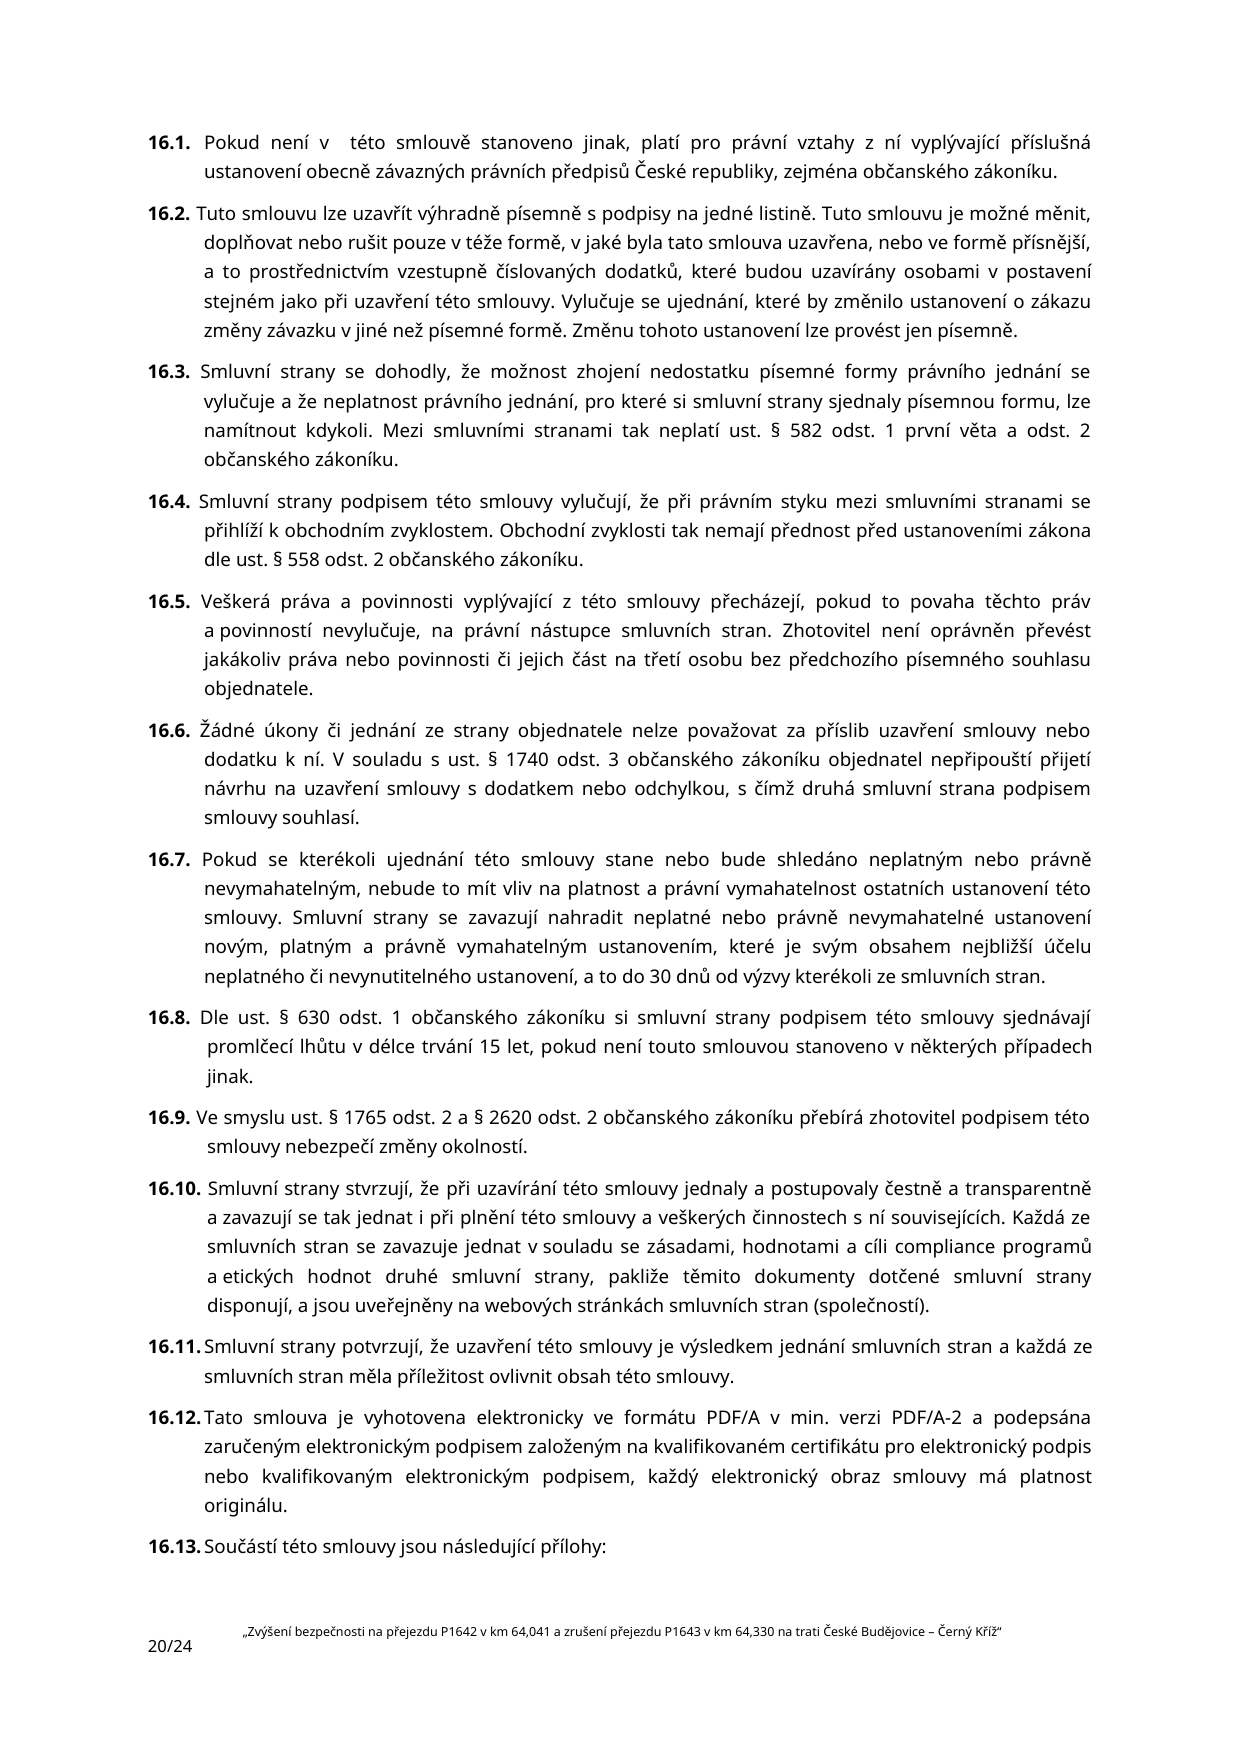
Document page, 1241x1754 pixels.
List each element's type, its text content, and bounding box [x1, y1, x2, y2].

text 16.2. Tuto smlouvu lze uzavřít výhradně písemně s podpisy na jedné listině. Tuto smlouvu je možné měnit, doplňovat nebo rušit pouze v téže formě, v jaké byla tato smlouva uzavřena, nebo ve formě přísnější, a to prostřednictvím vzestupně číslovaných dodatků, které budou uzavírány osobami v postavení stejném jako při uzavření této smlouvy. Vylučuje se ujednání, které by změnilo ustanovení o zákazu změny závazku v jiné než písemné formě. Změnu tohoto ustanovení lze provést jen písemně. [147, 197, 1092, 343]
text 16.3. Smluvní strany se dohodly, že možnost zhojení nedostatku písemné formy právního jednání se vylučuje a že neplatnost právního jednání, pro které si smluvní strany sjednaly písemnou formu, lze namítnout kdykoli. Mezi smluvními stranami tak neplatí ust. § 582 odst. 1 první věta a odst. 2 občanského zákoníku. [147, 356, 1092, 472]
text 16.6. Žádné úkony či jednání ze strany objednatele nelze považovat za příslib uzavření smlouvy nebo dodatku k ní. V souladu s ust. § 1740 odst. 3 občanského zákoníku objednatel nepřipouští přijetí návrhu na uzavření smlouvy s dodatkem nebo odchylkou, s čímž druhá smluvní strana podpisem smlouvy souhlasí. [148, 714, 1092, 831]
text 16.8. Dle ust. § 630 odst. 1 občanského zákoníku si smluvní strany podpisem této smlouvy sjednávají promlčecí lhůtu v délce trvání 15 let, pokud není touto smlouvou stanoveno v některých případech jinak. [148, 1001, 1092, 1089]
text 16.1. Pokud není v této smlouvě stanoveno jinak, platí pro právní vztahy z ní vyplývající příslušná ustanovení obecně závazných právních předpisů České republiky, zejména občanského zákoníku. [148, 126, 1092, 185]
text 16.5. Veškerá práva a povinnosti vyplývající z této smlouvy přecházejí, pokud to povaha těchto práv a povinností nevylučuje, na právní nástupce smluvních stran. Zhotovitel není oprávněn převést jakákoliv práva nebo povinnosti či jejich část na třetí osobu bez předchozího písemného souhlasu objednatele. [148, 585, 1092, 701]
text 16.7. Pokud se kterékoli ujednání této smlouvy stane nebo bude shledáno neplatným nebo právně nevymahatelným, nebude to mít vliv na platnost a právní vymahatelnost ostatních ustanovení této smlouvy. Smluvní strany se zavazují nahradit neplatné nebo právně nevymahatelné ustanovení novým, platným a právně vymahatelným ustanovením, které je svým obsahem nejbližší účelu neplatného či nevynutitelného ustanovení, a to do 30 dnů od výzvy kterékoli ze smluvních stran. [148, 843, 1092, 989]
text 16.4. Smluvní strany podpisem této smlouvy vylučují, že při právním styku mezi smluvními stranami se přihlíží k obchodním zvyklostem. Obchodní zvyklosti tak nemají přednost před ustanoveními zákona dle ust. § 558 odst. 2 občanského zákoníku. [148, 485, 1092, 572]
text 16.13. Součástí této smlouvy jsou následující přílohy: [148, 1531, 1092, 1560]
text 16.11. Smluvní strany potvrzují, že uzavření této smlouvy je výsledkem jednání smluvních stran a každá ze smluvních stran měla příležitost ovlivnit obsah této smlouvy. [148, 1331, 1092, 1389]
text 16.9. Ve smyslu ust. § 1765 odst. 2 a § 2620 odst. 2 občanského zákoníku přebírá zhotovitel podpisem této smlouvy nebezpečí změny okolností. [148, 1101, 1092, 1160]
text 16.12. Tato smlouva je vyhotovena elektronicky ve formátu PDF/A v min. verzi PDF/A-2 a podepsána zaručeným elektronickým podpisem založeným na kvalifikovaném certifikátu pro elektronický podpis nebo kvalifikovaným elektronickým podpisem, každý elektronický obraz smlouvy má platnost originálu. [148, 1401, 1092, 1518]
text 16.10. Smluvní strany stvrzují, že při uzavírání této smlouvy jednaly a postupovaly čestně a transparentně a zavazují se tak jednat i při plnění této smlouvy a veškerých činnostech s ní souvisejících. Každá ze smluvních stran se zavazuje jednat v souladu se zásadami, hodnotami a cíli compliance programů a etických hodnot druhé smluvní strany, pakliže těmito dokumenty dotčené smluvní strany disponují, a jsou uveřejněny na webových stránkách smluvních stran (společností). [148, 1172, 1092, 1318]
